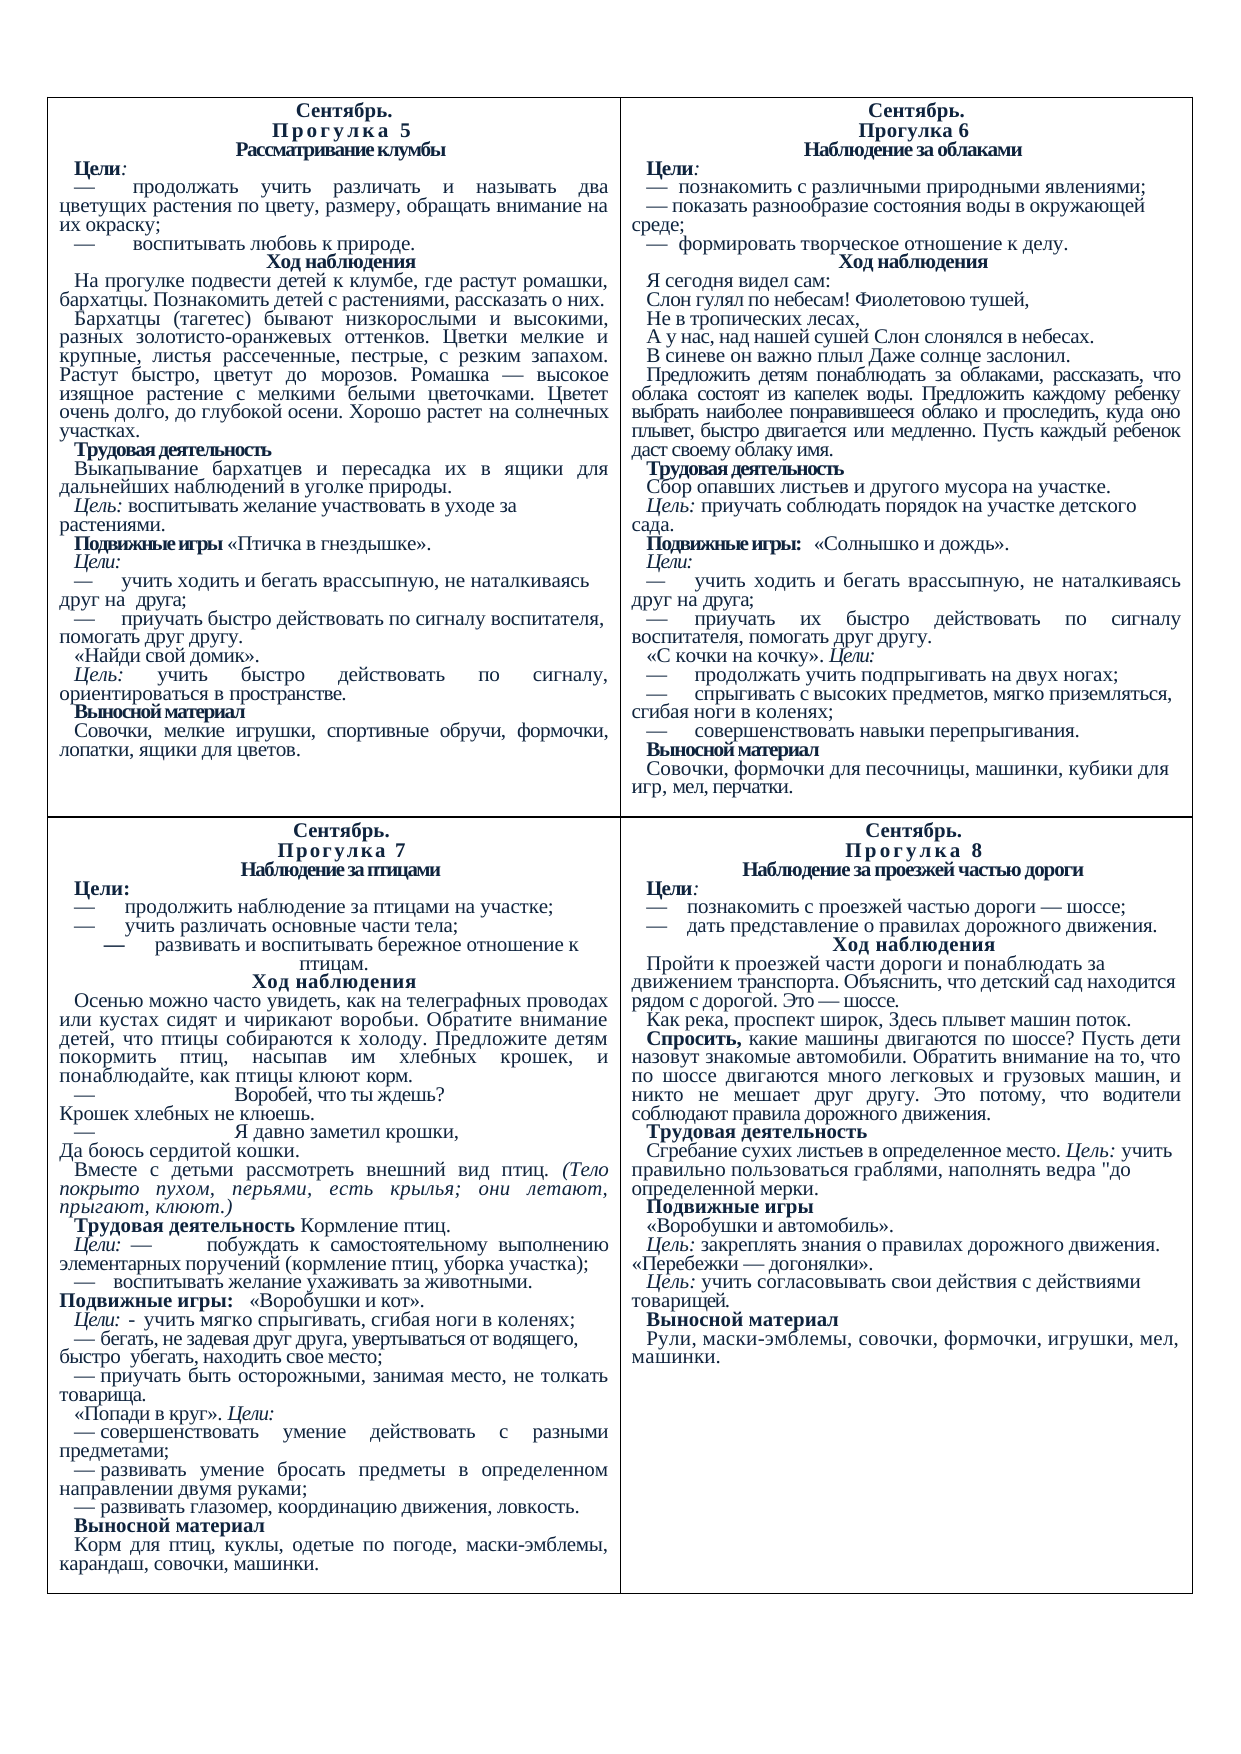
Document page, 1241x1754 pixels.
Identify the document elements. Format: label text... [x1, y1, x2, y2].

table_header Сентябрь. Прогулка 6 Наблюдение за облаками Цели: — познакомить с различными природными явлениями; — показать разнообразие состояния воды в окружающей среде; — формировать творческое отношение к делу. Ход наблюдения Я сегодня видел сам: Слон гулял по небесам! Фиолетовою тушей, Не в тропических лесах, А у нас, над нашей сушей Слон слонялся в небесах. В синеве он важно плыл Даже солнце заслонил. Предложить детям понаблюдать за облаками, рассказать, что облака состоят из капелек воды. Предложить каждому ребенку выбрать наиболее понравившееся облако и проследить, куда оно плывет, быстро двигается или медленно. Пусть каждый ребенок даст своему облаку имя. Трудовая деятельность Сбор опавших листьев и другого мусора на участке. Цель: приучать соблюдать порядок на участке детского сада. Подвижные игры: «Солнышко и дождь». Цели: — учить ходить и бегать врассыпную, не наталкиваясь друг на друга; — приучать их быстро действовать по сигналу воспитателя, помогать друг другу. «С кочки на кочку». Цели: продолжать учить подпрыгивать на двух ногах; спрыгивать с высоких предметов, мягко приземляться, сгибая ноги в коленях; совершенствовать навыки перепрыгивания. Выносной материал Совочки, формочки для песочницы, машинки, кубики для игр, мел, перчатки. [621, 98, 1192, 816]
table_cell Сентябрь. Прогулка 7 Наблюдение за птицами Цели: продолжить наблюдение за птицами на участке; учить различать основные части тела; развивать и воспитывать бережное отношение к птицам. Ход наблюдения Осенью можно часто увидеть, как на телеграфных проводах или кустах сидят и чирикают воробьи. Обратите внимание детей, что птицы собираются к холоду. Предложите детям покормить птиц, насыпав им хлебных крошек, и понаблюдайте, как птицы клюют корм. Воробей, что ты ждешь? Крошек хлебных не клюешь. Я давно заметил крошки, Да боюсь сердитой кошки. Вместе с детьми рассмотреть внешний вид птиц. (Тело покрыто пухом, перьями, есть крылья; они летают, прыгают, клюют.) Трудовая деятельность Кормление птиц. Цели: — побуждать к самостоятельному выполнению элементарных поручений (кормление птиц, уборка участка); — воспитывать желание ухаживать за животными. Подвижные игры: «Воробушки и кот». Цели: - учить мягко спрыгивать, сгибая ноги в коленях; бегать, не задевая друг друга, увертываться от водящего, быстро убегать, находить свое место; приучать быть осторожными, занимая место, не толкать товарища. «Попади в круг». Цели: совершенствовать умение действовать с разными предметами; развивать умение бросать предметы в определенном направлении двумя руками; развивать глазомер, координацию движения, ловкость. Выносной материал Корм для птиц, куклы, одетые по погоде, маски-эмблемы, карандаш, совочки, машинки. [48, 818, 620, 1592]
table_cell Сентябрь. Прогулка 8 Наблюдение за проезжей частью дороги Цели: познакомить с проезжей частью дороги — шоссе; дать представление о правилах дорожного движения. Ход наблюдения Пройти к проезжей части дороги и понаблюдать за движением транспорта. Объяснить, что детский сад находится рядом с дорогой. Это — шоссе. Как река, проспект широк, Здесь плывет машин поток. Спросить, какие машины двигаются по шоссе? Пусть дети назовут знакомые автомобили. Обратить внимание на то, что по шоссе двигаются много легковых и грузовых машин, и никто не мешает друг другу. Это потому, что водители соблюдают правила дорожного движения. Трудовая деятельность Сгребание сухих листьев в определенное место. Цель: учить правильно пользоваться граблями, наполнять ведра "до определенной мерки. Подвижные игры «Воробушки и автомобиль». Цель: закреплять знания о правилах дорожного движения. «Перебежки — догонялки». Цель: учить согласовывать свои действия с действиями товарищей. Выносной материал Рули, маски-эмблемы, совочки, формочки, игрушки, мел, машинки. [621, 818, 1192, 1592]
table_header Сентябрь. Прогулка 5 Рассматривание клумбы Цели: продолжать учить различать и называть два цветущих растения по цвету, размеру, обращать внимание на их окраску; воспитывать любовь к природе. Ход наблюдения На прогулке подвести детей к клумбе, где растут ромашки, бархатцы. Познакомить детей с растениями, рассказать о них. Бархатцы (тагетес) бывают низкорослыми и высокими, разных золотисто-оранжевых оттенков. Цветки мелкие и крупные, листья рассеченные, пестрые, с резким запахом. Растут быстро, цветут до морозов. Ромашка — высокое изящное растение с мелкими белыми цветочками. Цветет очень долго, до глубокой осени. Хорошо растет на солнечных участках. Трудовая деятельность Выкапывание бархатцев и пересадка их в ящики для дальнейших наблюдений в уголке природы. Цель: воспитывать желание участвовать в уходе за растениями. Подвижные игры «Птичка в гнездышке». Цели: учить ходить и бегать врассыпную, не наталкиваясь друг на друга; приучать быстро действовать по сигналу воспитателя, помогать друг другу. «Найди свой домик». Цель: учить быстро действовать по сигналу, ориентироваться в пространстве. Выносной материал Совочки, мелкие игрушки, спортивные обручи, формочки, лопатки, ящики для цветов. [48, 98, 620, 816]
